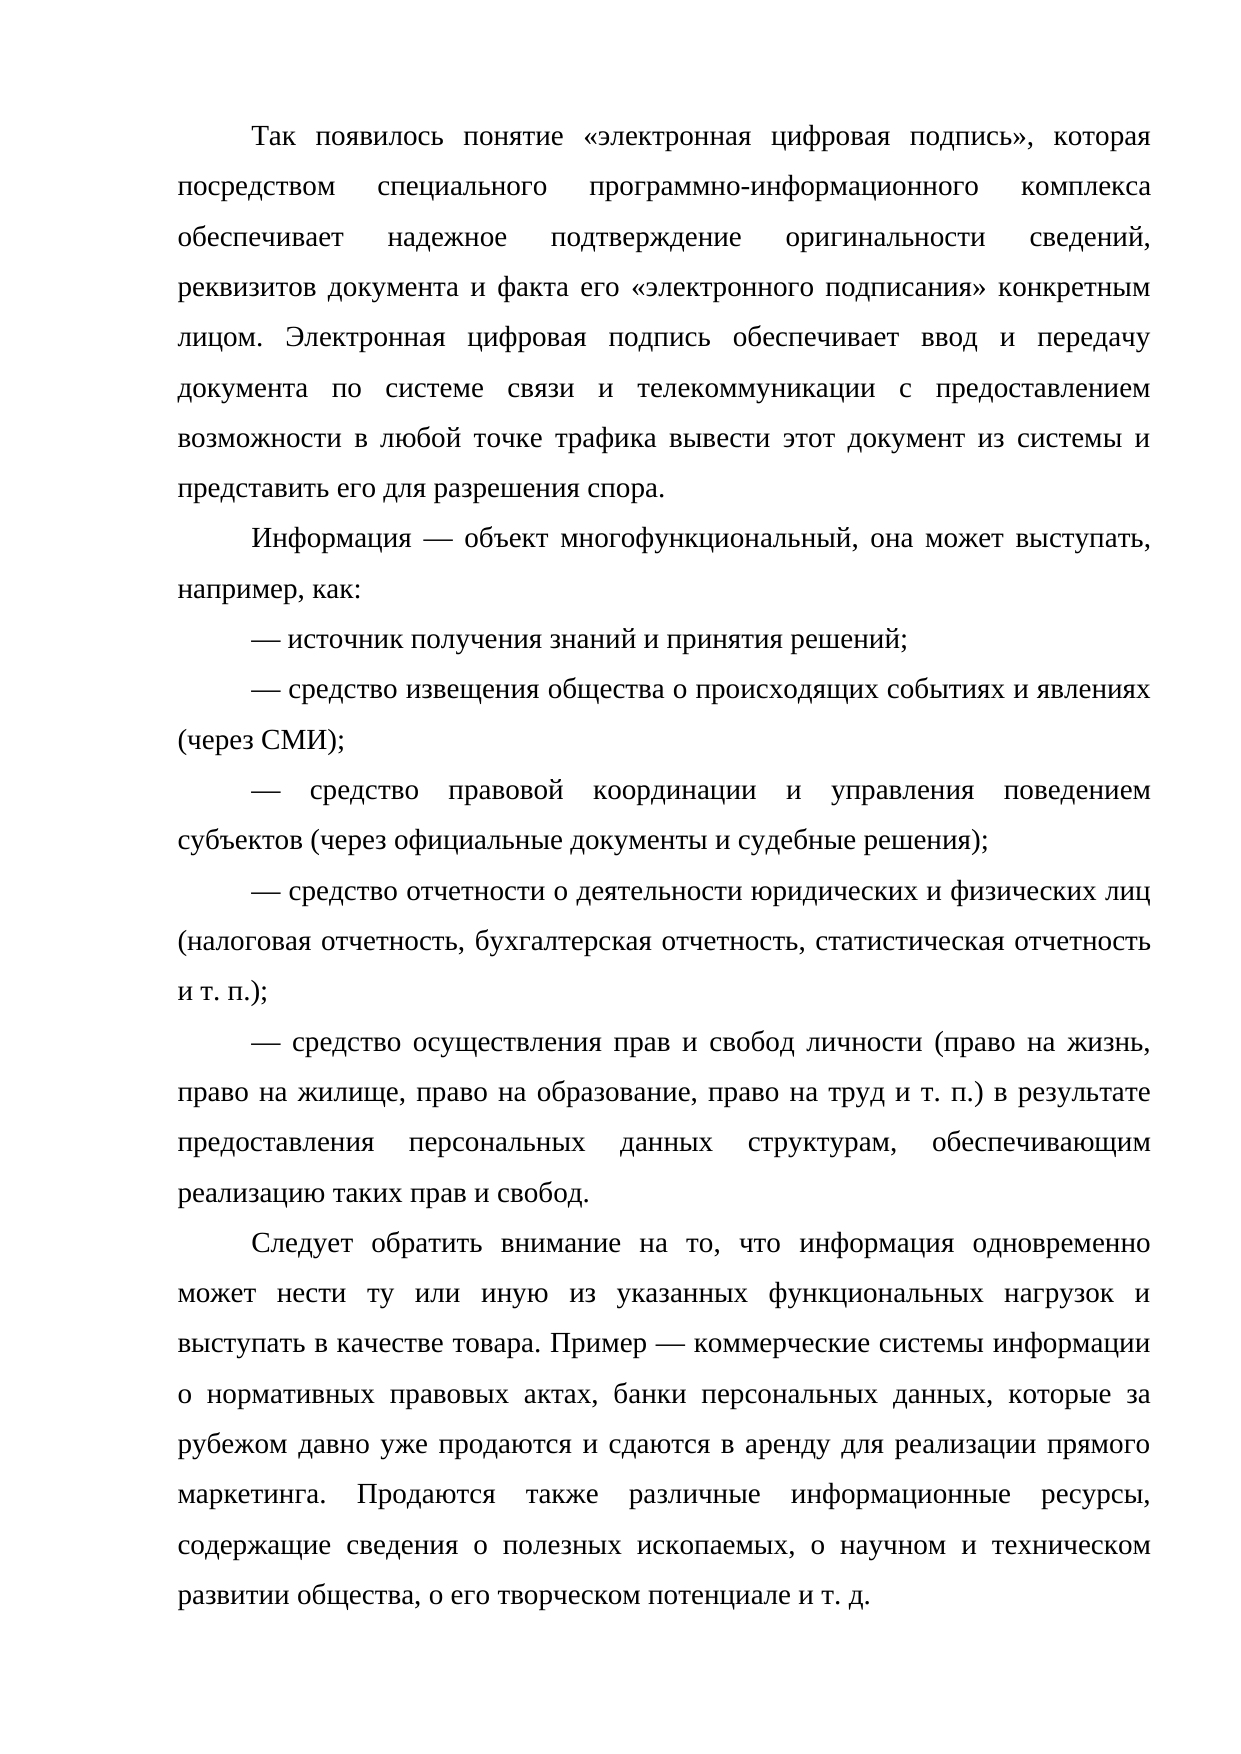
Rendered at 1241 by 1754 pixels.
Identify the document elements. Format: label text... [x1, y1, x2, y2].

text Так появилось понятие «электронная цифровая подпись», которая посредством специального программно-информационного комплекса обеспечивает надежное подтверждение оригинальности сведений, реквизитов документа и факта его «электронного подписания» конкретным лицом. Электронная цифровая подпись обеспечивает ввод и передачу документа по системе связи и телекоммуникации с предоставлением возможности в любой точке трафика вывести этот документ из системы и представить его для разрешения спора. [177, 118, 1152, 504]
text — средство отчетности о деятельности юридических и физических лиц (налоговая отчетность, бухгалтерская отчетность, статистическая отчетность и т. п.); [177, 873, 1152, 1007]
text Информация — объект многофункциональный, она может выступать, например, как: [177, 521, 1152, 604]
text — средство правовой координации и управления поведением субъектов (через официальные документы и судебные решения); [177, 772, 1152, 856]
text Следует обратить внимание на то, что информация одновременно может нести ту или иную из указанных функциональных нагрузок и выступать в качестве товара. Пример — коммерческие системы информации о нормативных правовых актах, банки персональных данных, которые за рубежом давно уже продаются и сдаются в аренду для реализации прямого маркетинга. Продаются также различные информационные ресурсы, содержащие сведения о полезных ископаемых, о научном и техническом развитии общества, о его творческом потенциале и т. д. [177, 1225, 1152, 1611]
text — средство извещения общества о происходящих событиях и явлениях (через СМИ); [177, 672, 1152, 755]
text — источник получения знаний и принятия решений; [177, 621, 1152, 655]
text — средство осуществления прав и свобод личности (право на жизнь, право на жилище, право на образование, право на труд и т. п.) в результате предоставления персональных данных структурам, обеспечивающим реализацию таких прав и свобод. [177, 1024, 1152, 1208]
